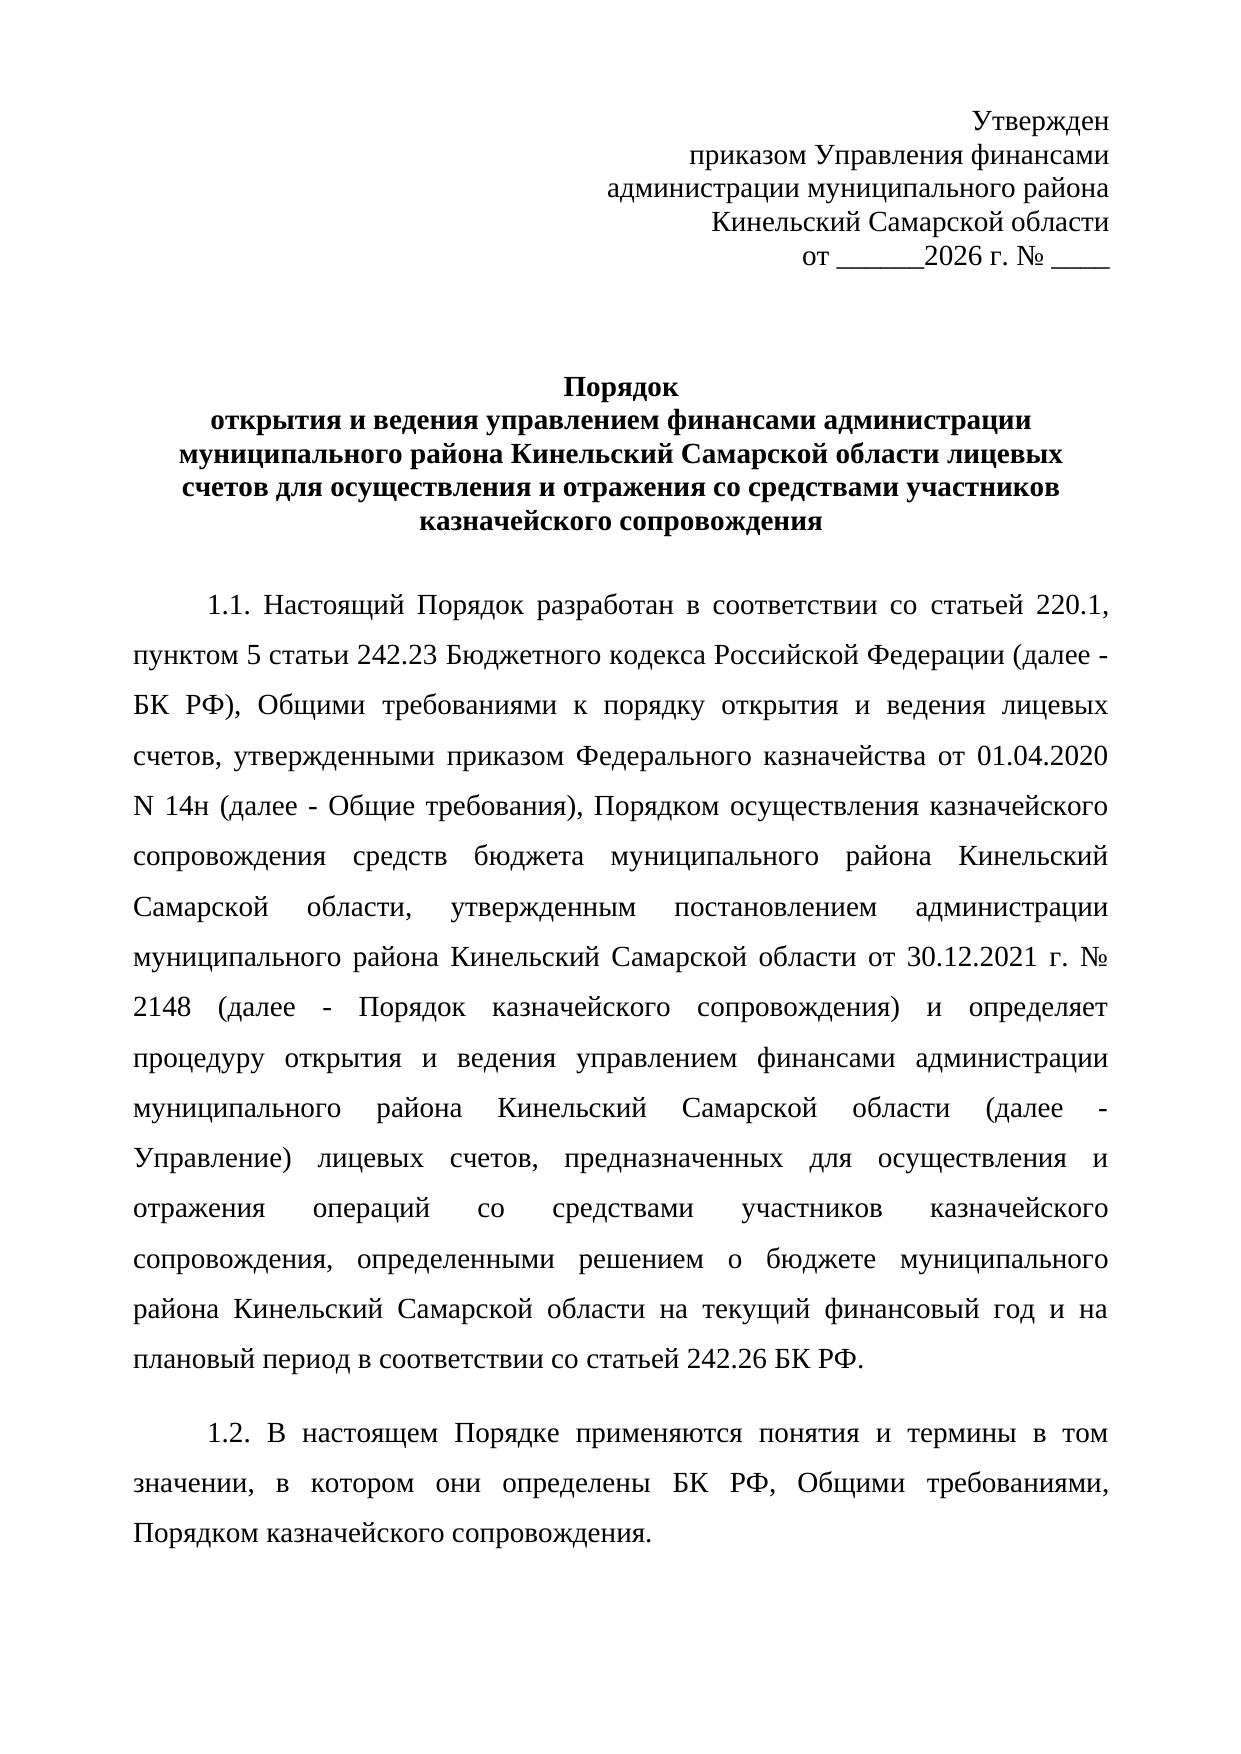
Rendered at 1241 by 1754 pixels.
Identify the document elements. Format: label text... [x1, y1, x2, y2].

text Порядок [133, 369, 1109, 402]
text открытия и ведения управлением финансами администрации муниципального района Кинельский Самарской области лицевых счетов для осуществления и отражения со средствами участников казначейского сопровождения [133, 402, 1109, 537]
table_header Утвержден приказом Управления финансами администрации муниципального района Кинельский Самарской области от ______2026 г. № ____ [487, 104, 1121, 271]
text 1.2. В настоящем Порядке применяются понятия и термины в том значении, в котором они определены БК РФ, Общими требованиями, Порядком казначейского сопровождения. [133, 1415, 1109, 1549]
text 1.1. Настоящий Порядок разработан в соответствии со статьей 220.1, пунктом 5 статьи 242.23 Бюджетного кодекса Российской Федерации (далее - БК РФ), Общими требованиями к порядку открытия и ведения лицевых счетов, утвержденными приказом Федерального казначейства от 01.04.2020 N 14н (далее - Общие требования), Порядком осуществления казначейского сопровождения средств бюджета муниципального района Кинельский Самарской области, утвержденным постановлением администрации муниципального района Кинельский Самарской области от 30.12.2021 г. № 2148 (далее - Порядок казначейского сопровождения) и определяет процедуру открытия и ведения управлением финансами администрации муниципального района Кинельский Самарской области (далее - Управление) лицевых счетов, предназначенных для осуществления и отражения операций со средствами участников казначейского сопровождения, определенными решением о бюджете муниципального района Кинельский Самарской области на текущий финансовый год и на плановый период в соответствии со статьей 242.26 БК РФ. [133, 587, 1109, 1375]
